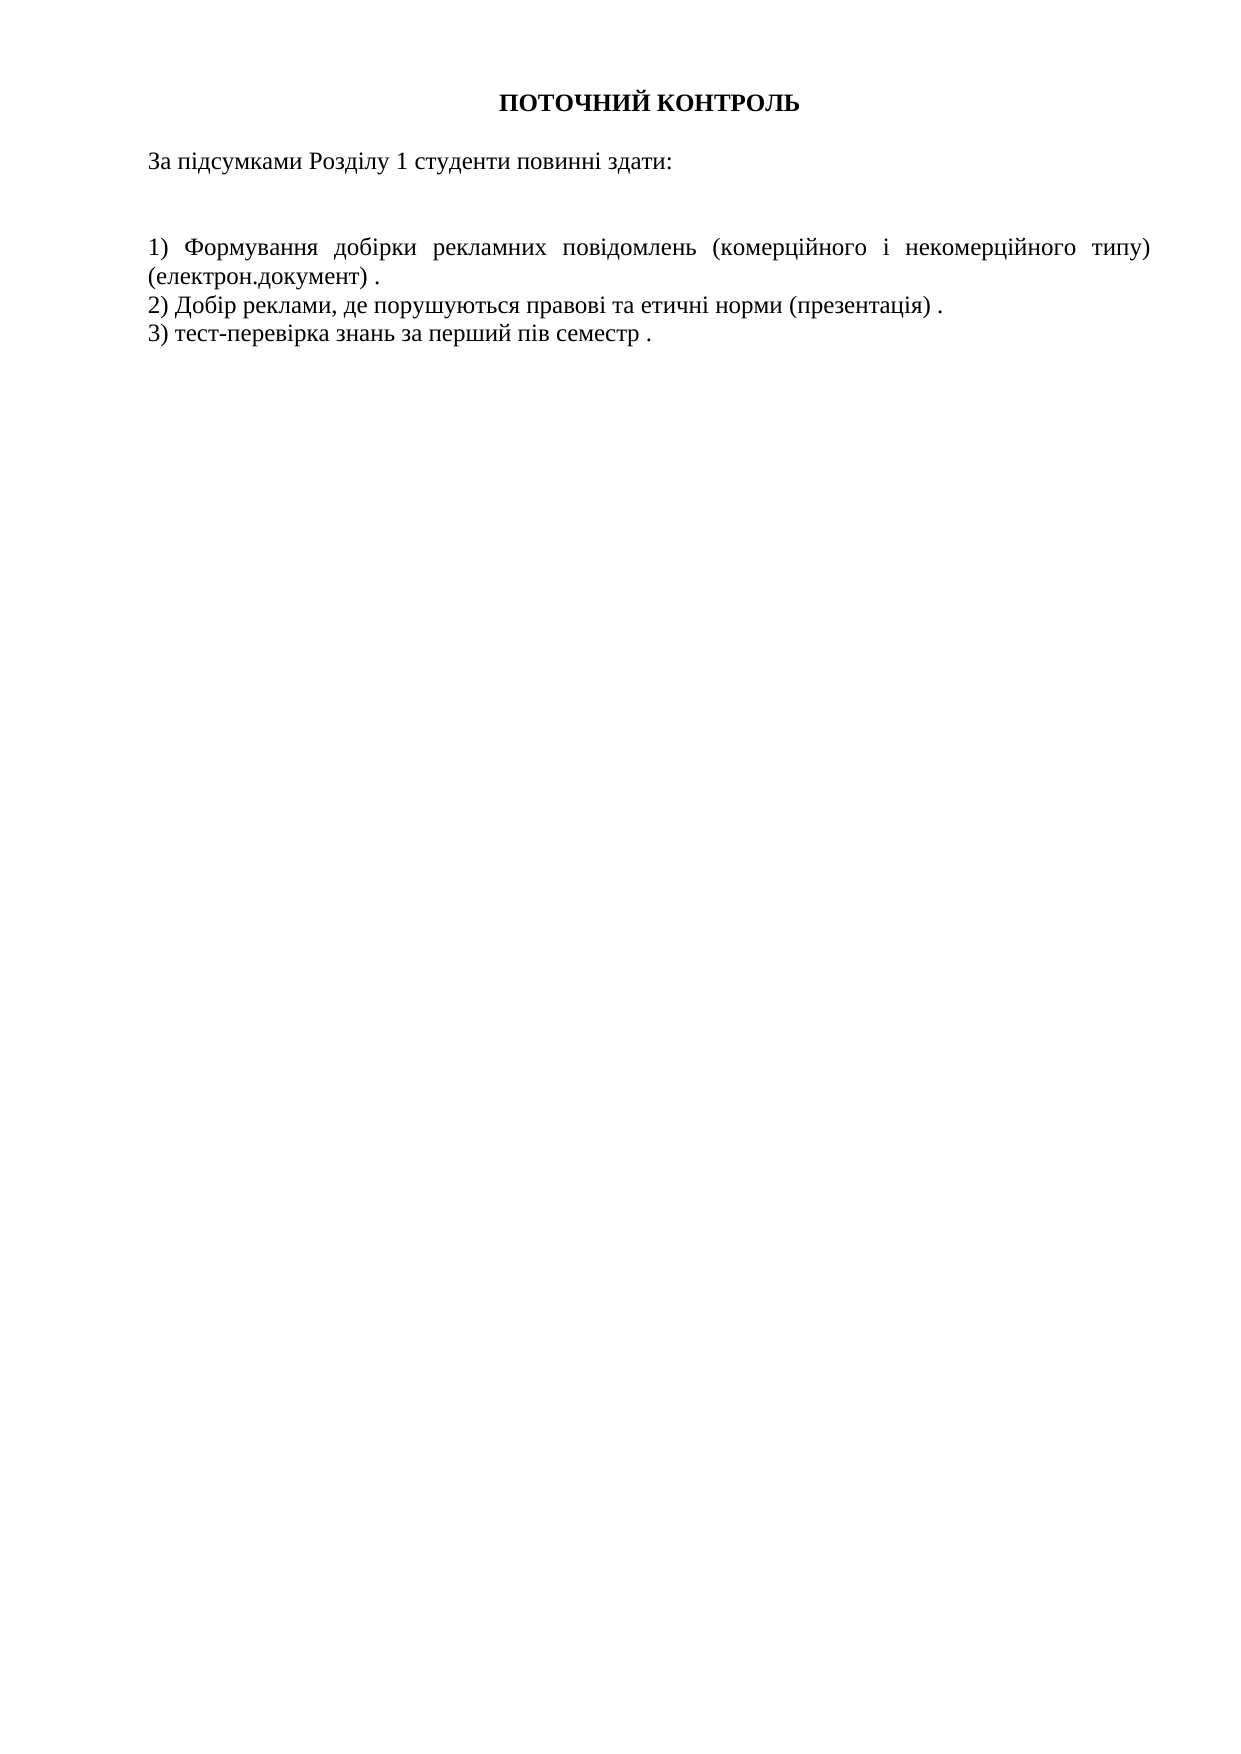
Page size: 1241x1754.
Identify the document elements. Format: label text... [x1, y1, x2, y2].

text ПОТОЧНИЙ КОНТРОЛЬ [148, 88, 1152, 117]
text 1) Формування добірки рекламних повідомлень (комерційного і некомерційного типу) (електрон.документ) . [148, 232, 1152, 290]
text 2) Добір реклами, де порушуються правові та етичні норми (презентація) . [148, 290, 1152, 318]
text 3) тест-перевірка знань за перший пів семестр . [148, 318, 1152, 347]
text За підсумками Розділу 1 студенти повинні здати: [148, 146, 1152, 175]
